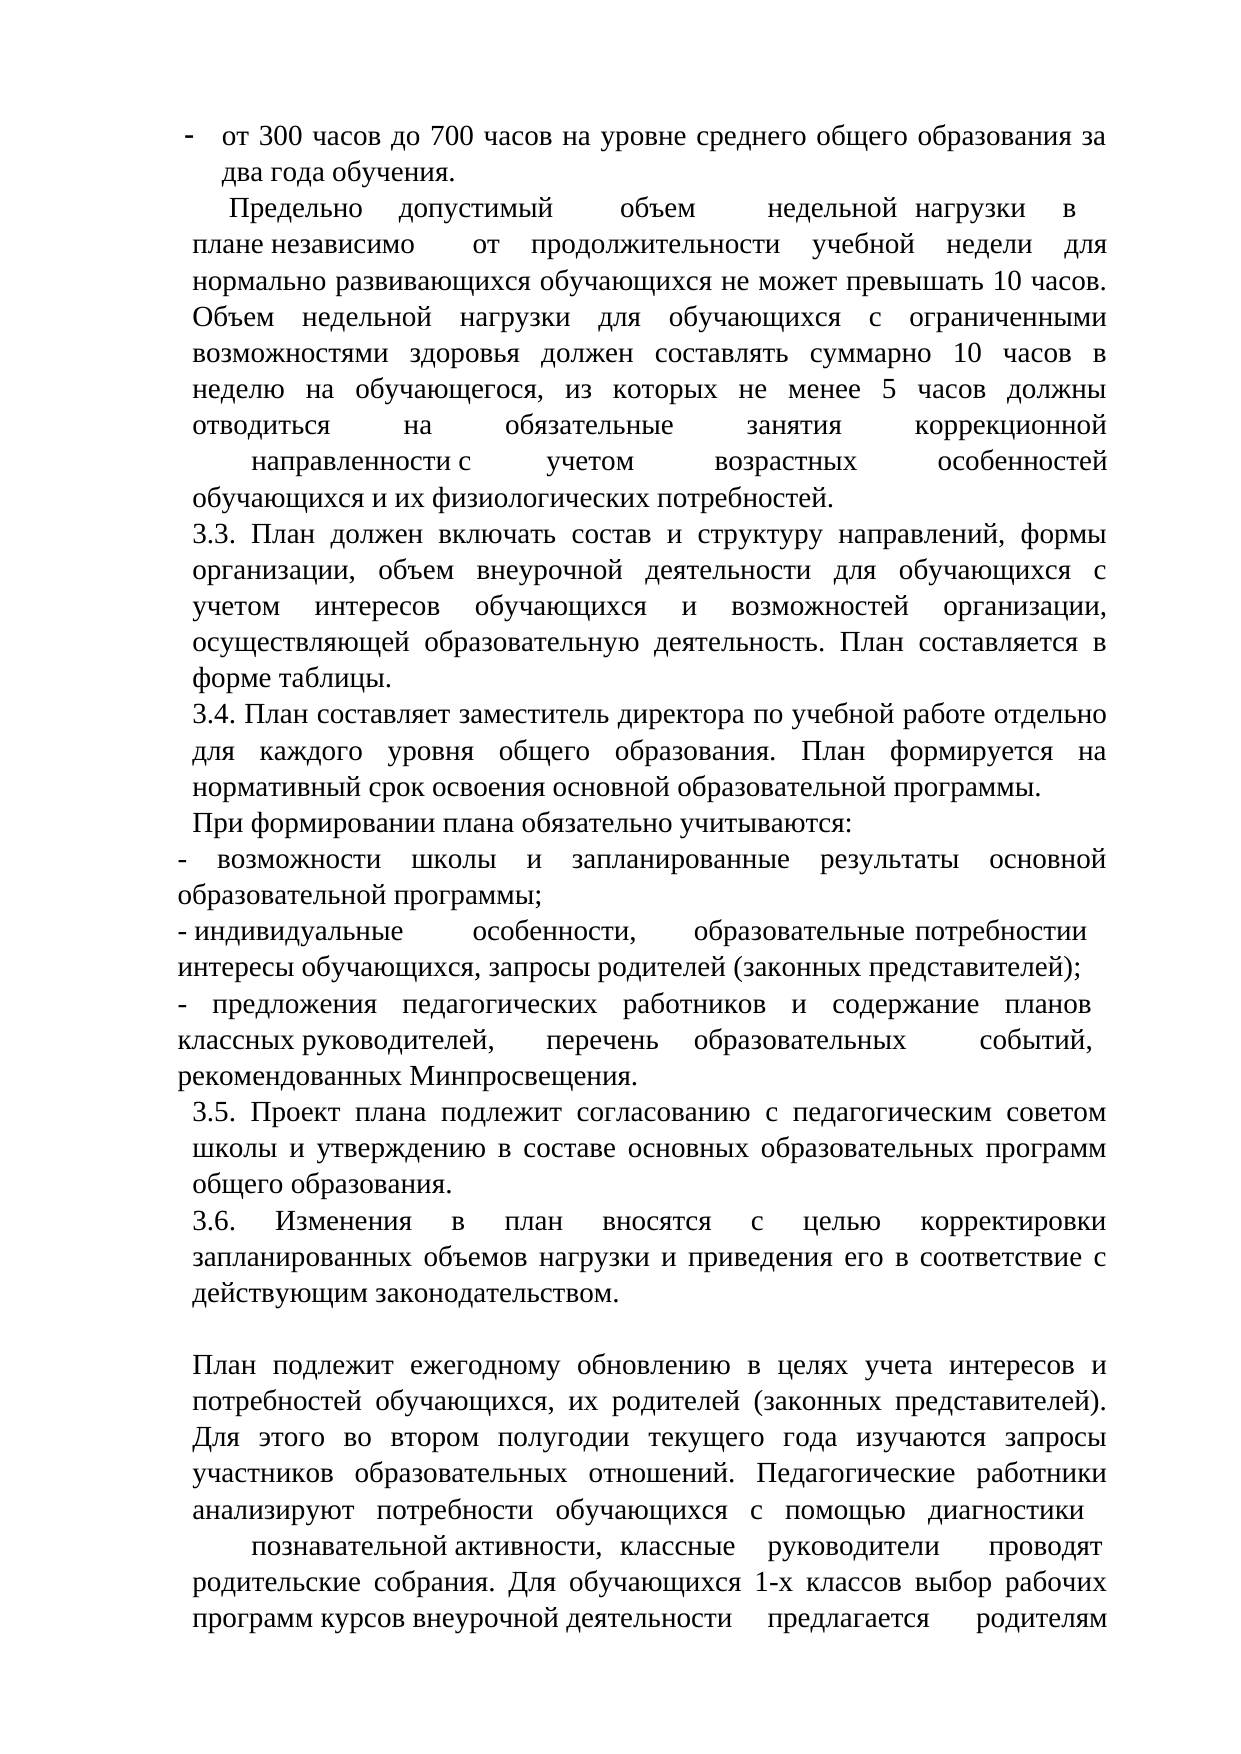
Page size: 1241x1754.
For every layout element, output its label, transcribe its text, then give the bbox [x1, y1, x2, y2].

list 3.4. План составляет заместитель директора по учебной работе отдельно для каждого уровня общего образования. План формируется на нормативный срок освоения основной образовательной программы. [192, 697, 1107, 802]
list 3.3. План должен включать состав и структуру направлений, формы организации, объем внеурочной деятельности для обучающихся с учетом интересов обучающихся и возможностей организации, осуществляющей образовательную деятельность. План составляется в форме таблицы. [192, 516, 1107, 694]
list 3.5. Проект плана подлежит согласованию с педагогическим советом школы и утверждению в составе основных образовательных программ общего образования. [192, 1094, 1107, 1200]
text - возможности школы и запланированные результаты основной образовательной программы; [177, 841, 1107, 911]
text - индивидуальные особенности, образовательные потребностии интересы обучающихся, запросы родителей (законных представителей); [177, 913, 1107, 983]
list При формировании плана обязательно учитываются: [192, 805, 1107, 838]
list от 300 часов до 700 часов на уровне среднего общего образования за два года обучения. [184, 118, 1107, 188]
list Предельно допустимый объем недельной нагрузки в плане независимо от продолжительности учебной недели для нормально развивающихся обучающихся не может превышать 10 часов. Объем недельной нагрузки для обучающихся с ограниченными возможностями здоровья должен составлять суммарно 10 часов в неделю на обучающегося, из которых не менее 5 часов должны отводиться на обязательные занятия коррекционной направленности с учетом возрастных особенностей обучающихся и их физиологических потребностей. [192, 191, 1107, 513]
list 3.6. Изменения в план вносятся с целью корректировки запланированных объемов нагрузки и приведения его в соответствие с действующим законодательством. [192, 1203, 1107, 1308]
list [192, 1347, 1107, 1634]
text - предложения педагогических работников и содержание планов классных руководителей, перечень образовательных событий, рекомендованных Минпросвещения. [177, 986, 1093, 1092]
